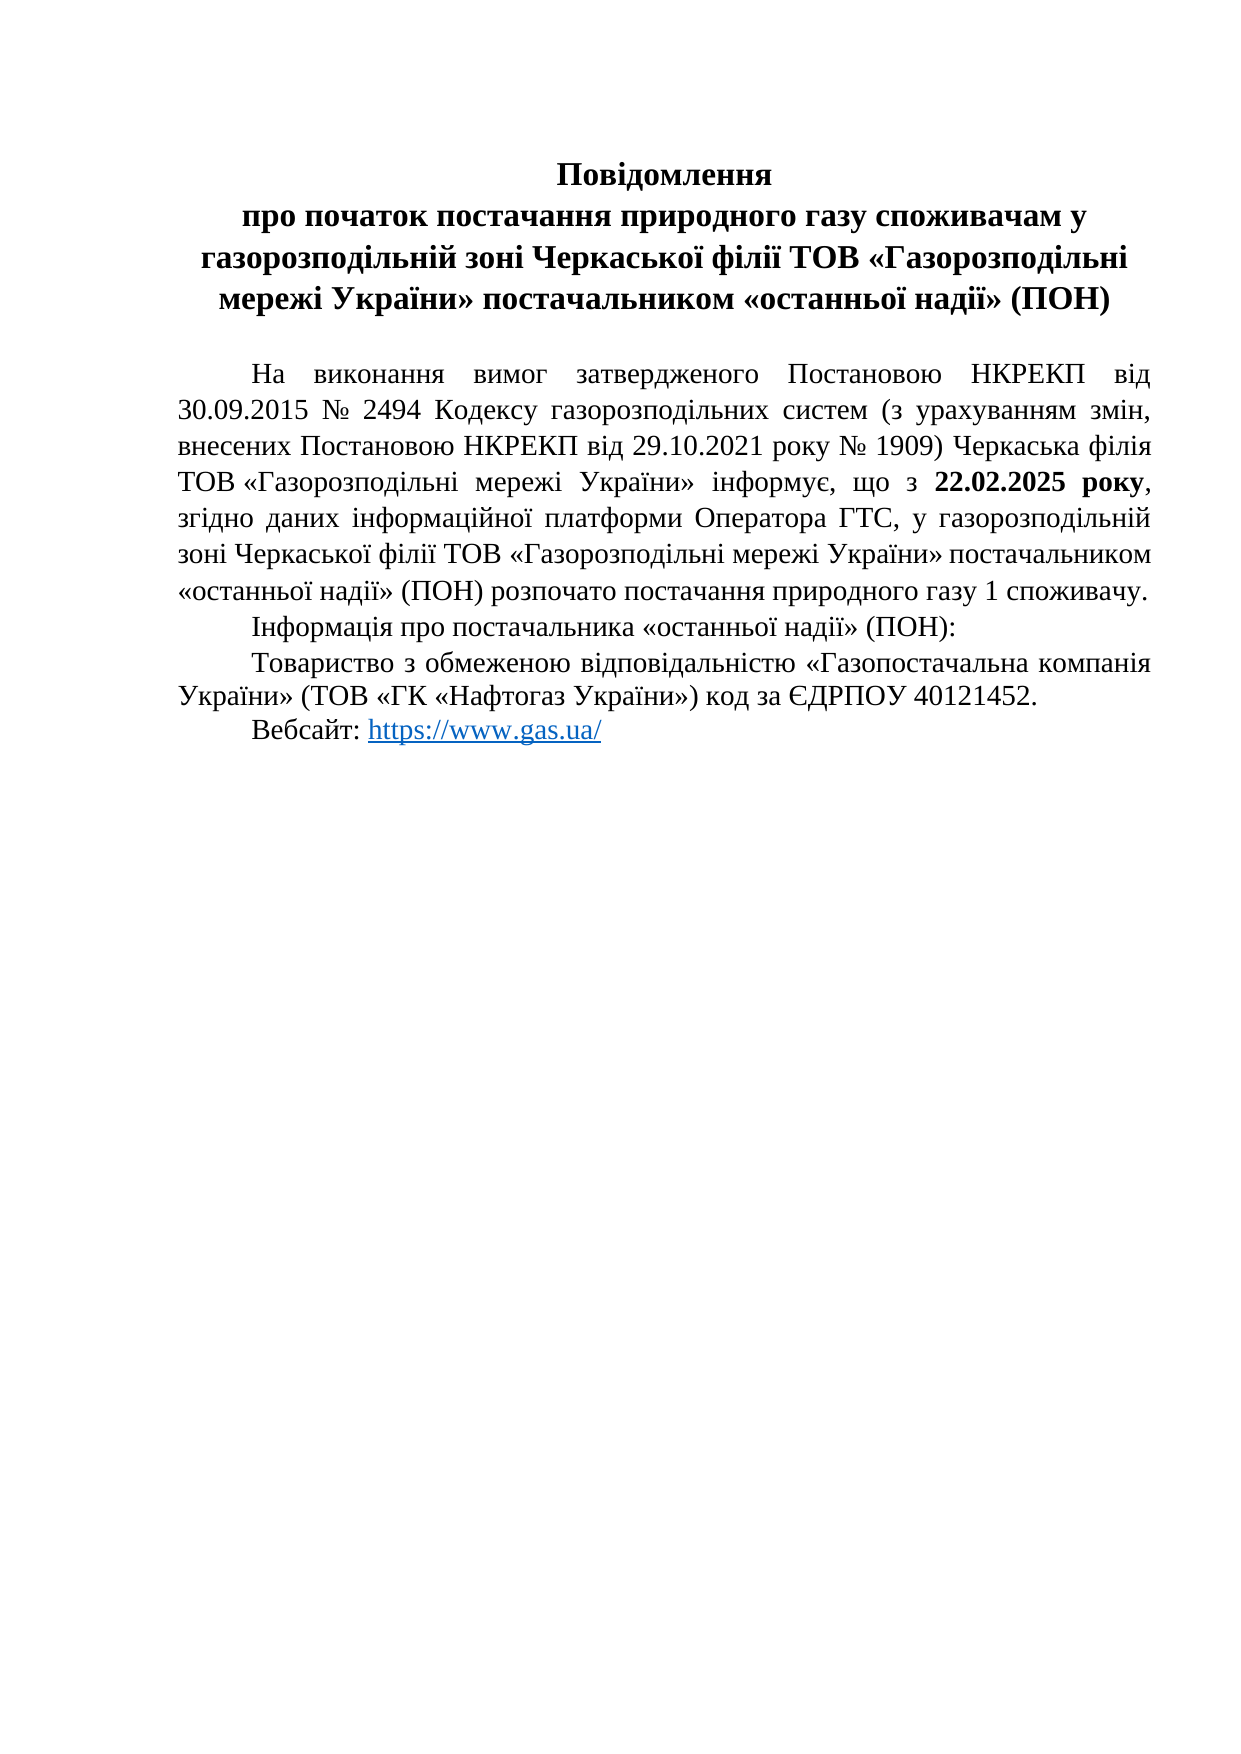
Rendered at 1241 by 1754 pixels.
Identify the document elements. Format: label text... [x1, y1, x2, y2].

text Товариство з обмеженою відповідальністю «Газопостачальна компанія України» (ТОВ «ГК «Нафтогаз України») код за ЄДРПОУ 40121452. [177, 645, 1152, 712]
text Повідомлення [177, 154, 1152, 193]
text Інформація про постачальника «останньої надії» (ПОН): [177, 609, 1152, 642]
text про початок постачання природного газу споживачам у газорозподільній зоні Черкаської філії ТОВ «Газорозподільні мережі України» постачальником «останньої надії» (ПОН) [177, 196, 1152, 317]
text На виконання вимог затвердженого Постановою НКРЕКП від 30.09.2015 № 2494 Кодексу газорозподільних систем (з урахуванням змін, внесених Постановою НКРЕКП від 29.10.2021 року № 1909) Черкаська філія ТОВ «Газорозподільні мережі України» інформує, що з 22.02.2025 року, згідно даних інформаційної платформи Оператора ГТС, у газорозподільній зоні Черкаської філії ТОВ «Газорозподільні мережі України» постачальником «останньої надії» (ПОН) розпочато постачання природного газу 1 споживачу. [177, 356, 1152, 606]
text Вебсайт: https://www.gas.ua/ [177, 712, 1152, 746]
